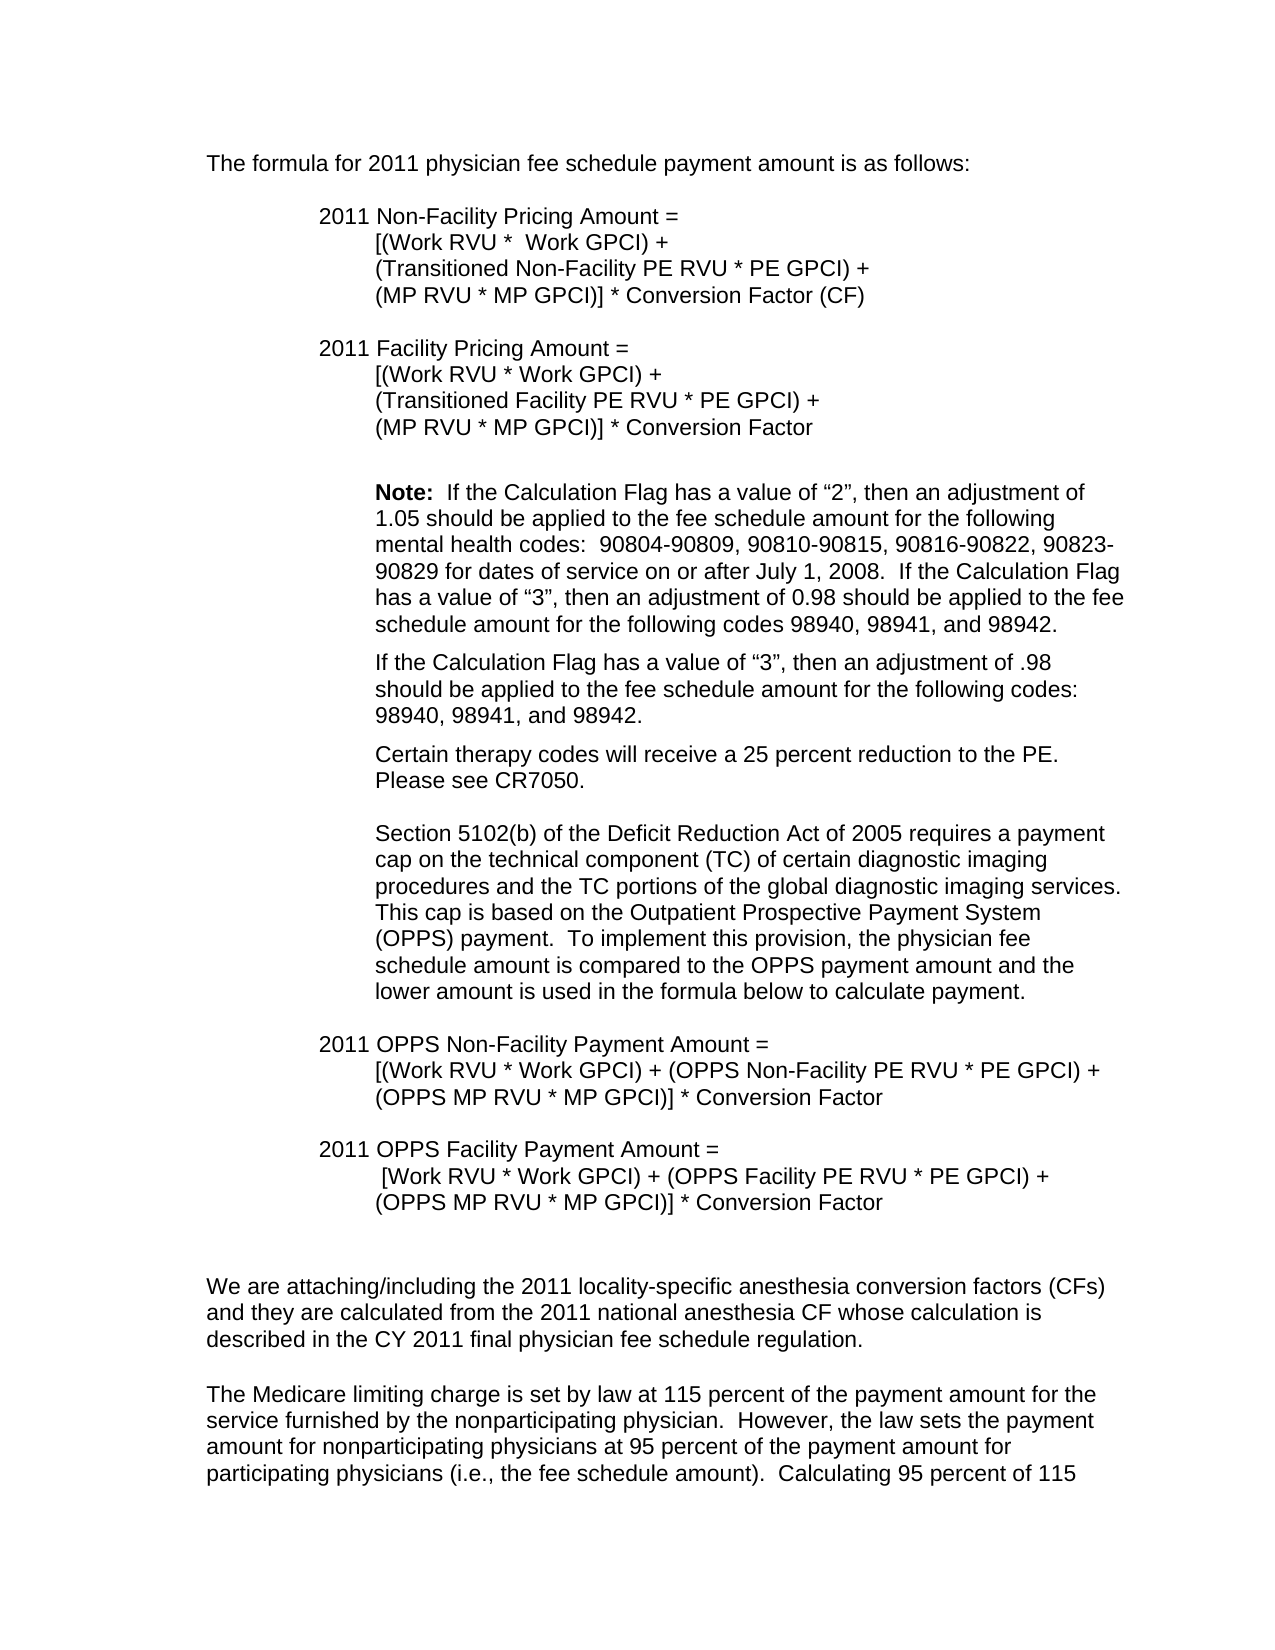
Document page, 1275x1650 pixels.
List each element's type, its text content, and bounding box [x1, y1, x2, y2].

text (Transitioned Non-Facility PE RVU * PE GPCI) + [319, 255, 1125, 282]
text Certain therapy codes will receive a 25 percent reduction to the PE. Please see CR7050. [375, 741, 1125, 794]
text The formula for 2011 physician fee schedule payment amount is as follows: [206, 150, 1125, 176]
text 2011 Facility Pricing Amount = [319, 334, 1125, 361]
text Section 5102(b) of the Deficit Reduction Act of 2005 requires a payment cap on the technical component (TC) of certain diagnostic imaging procedures and the TC portions of the global diagnostic imaging services. This cap is based on the Outpatient Prospective Payment System (OPPS) payment. To implement this provision, the physician fee schedule amount is compared to the OPPS payment amount and the lower amount is used in the formula below to calculate payment. [375, 820, 1125, 1004]
text If the Calculation Flag has a value of “3”, then an adjustment of .98 should be applied to the fee schedule amount for the following codes: 98940, 98941, and 98942. [375, 649, 1125, 728]
text Note: If the Calculation Flag has a value of “2”, then an adjustment of 1.05 should be applied to the fee schedule amount for the following mental health codes: 90804-90809, 90810-90815, 90816-90822, 90823-90829 for dates of service on or after July 1, 2008. If the Calculation Flag has a value of “3”, then an adjustment of 0.98 should be applied to the fee schedule amount for the following codes 98940, 98941, and 98942. [375, 479, 1125, 637]
text (MP RVU * MP GPCI)] * Conversion Factor (CF) [319, 282, 1172, 308]
text 2011 Non-Facility Pricing Amount = [319, 203, 1125, 229]
text [Work RVU * Work GPCI) + (OPPS Facility PE RVU * PE GPCI) + [375, 1163, 1125, 1189]
text (OPPS MP RVU * MP GPCI)] * Conversion Factor [375, 1083, 1172, 1110]
text We are attaching/including the 2011 locality-specific anesthesia conversion factors (CFs) and they are calculated from the 2011 national anesthesia CF whose calculation is described in the CY 2011 final physician fee schedule regulation. [206, 1273, 1125, 1352]
text [(Work RVU * Work GPCI) + [375, 361, 1125, 387]
text 2011 OPPS Facility Payment Amount = [319, 1136, 1125, 1163]
text 2011 OPPS Non-Facility Payment Amount = [319, 1031, 1125, 1057]
text [(Work RVU * Work GPCI) + [375, 229, 1125, 255]
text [206, 1381, 1125, 1486]
text (MP RVU * MP GPCI)] * Conversion Factor [375, 413, 1162, 440]
text [(Work RVU * Work GPCI) + (OPPS Non-Facility PE RVU * PE GPCI) + [375, 1057, 1125, 1083]
text (Transitioned Facility PE RVU * PE GPCI) + [375, 387, 1125, 413]
text (OPPS MP RVU * MP GPCI)] * Conversion Factor [375, 1189, 1162, 1215]
